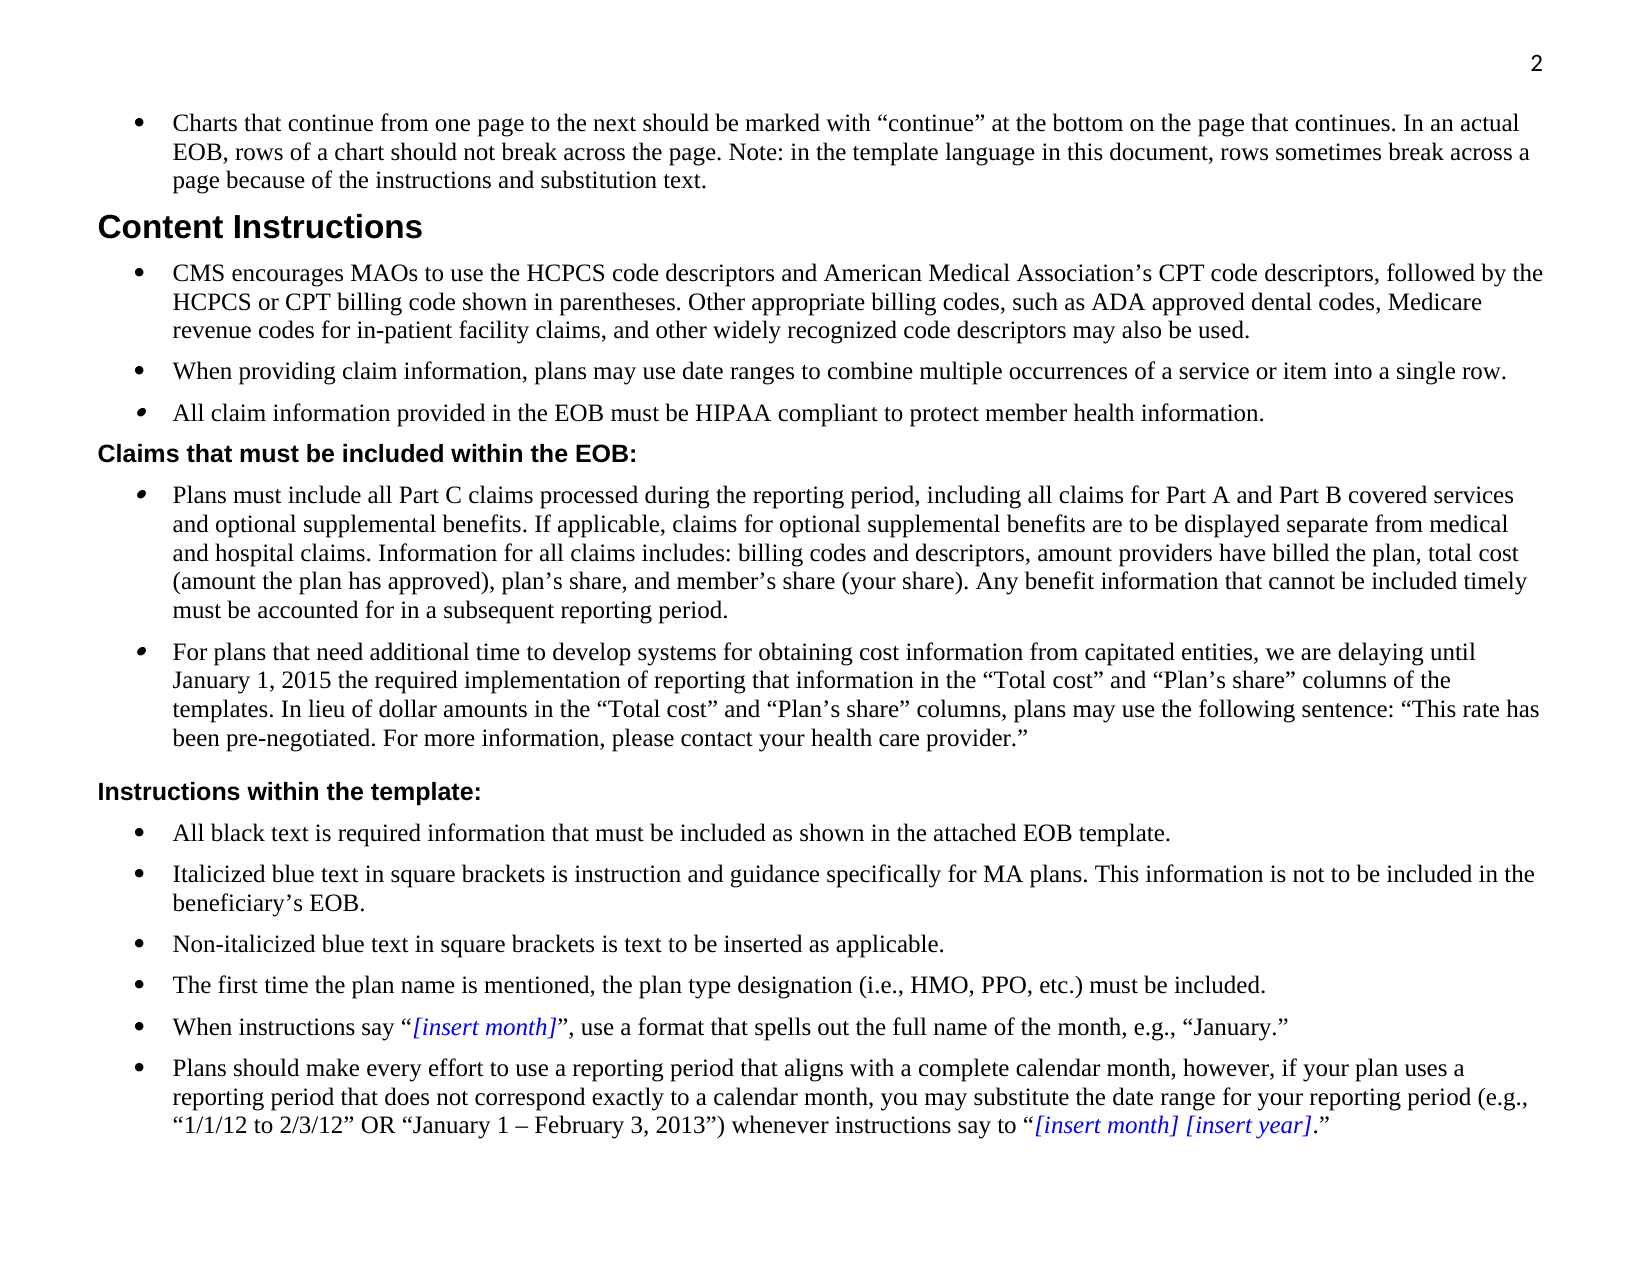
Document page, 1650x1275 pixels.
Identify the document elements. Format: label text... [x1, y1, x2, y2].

list When instructions say “[insert month]”, use a format that spells out the full name of the month, e.g., “January.” [135, 1012, 1551, 1041]
subtitle Plans must include all Part C claims processed during the reporting period, including all claims for Part A and Part B covered services and optional supplemental benefits. If applicable, claims for optional supplemental benefits are to be displayed separate from medical and hospital claims. Information for all claims includes: billing codes and descriptors, amount providers have billed the plan, total cost (amount the plan has approved), plan’s share, and member’s share (your share). Any benefit information that cannot be included timely must be accounted for in a subsequent reporting period. [135, 480, 1551, 624]
subtitle CMS encourages MAOs to use the HCPCS code descriptors and American Medical Association’s CPT code descriptors, followed by the HCPCS or CPT billing code shown in parentheses. Other appropriate billing codes, such as ADA approved dental codes, Medicare revenue codes for in-patient facility claims, and other widely recognized code descriptors may also be used. [135, 258, 1551, 344]
subtitle Claims that must be included within the EOB: [97, 439, 1551, 468]
subtitle For plans that need additional time to develop systems for obtaining cost information from capitated entities, we are delaying until January 1, 2015 the required implementation of reporting that information in the “Total cost” and “Plan’s share” columns of the templates. In lieu of dollar amounts in the “Total cost” and “Plan’s share” columns, plans may use the following sentence: “This rate has been pre-negotiated. For more information, please contact your health care provider.” [135, 637, 1551, 752]
subtitle All claim information provided in the EOB must be HIPAA compliant to protect member health information. [135, 398, 1551, 427]
list All black text is required information that must be included as shown in the attached EOB template. [135, 818, 1551, 847]
subtitle Instructions within the template: [97, 777, 1551, 806]
list The first time the plan name is mentioned, the plan type designation (i.e., HMO, PPO, etc.) must be included. [135, 971, 1551, 999]
list Italicized blue text in square brackets is instruction and guidance specifically for MA plans. This information is not to be included in the beneficiary’s EOB. [135, 859, 1551, 917]
list Charts that continue from one page to the next should be marked with “continue” at the bottom on the page that continues. In an actual EOB, rows of a chart should not break across the page. Note: in the template language in this document, rows sometimes break across a page because of the instructions and substitution text. [135, 108, 1551, 194]
list Plans should make every effort to use a reporting period that aligns with a complete calendar month, however, if your plan uses a reporting period that does not correspond exactly to a calendar month, you may substitute the date range for your reporting period (e.g., “1/1/12 to 2/3/12” OR “January 1 – February 3, 2013”) whenever instructions say to “[insert month] [insert year].” [135, 1053, 1551, 1139]
subtitle When providing claim information, plans may use date ranges to combine multiple occurrences of a service or item into a single row. [135, 357, 1551, 385]
list Non-italicized blue text in square brackets is text to be inserted as applicable. [135, 929, 1551, 958]
subtitle Content Instructions [97, 207, 1551, 245]
